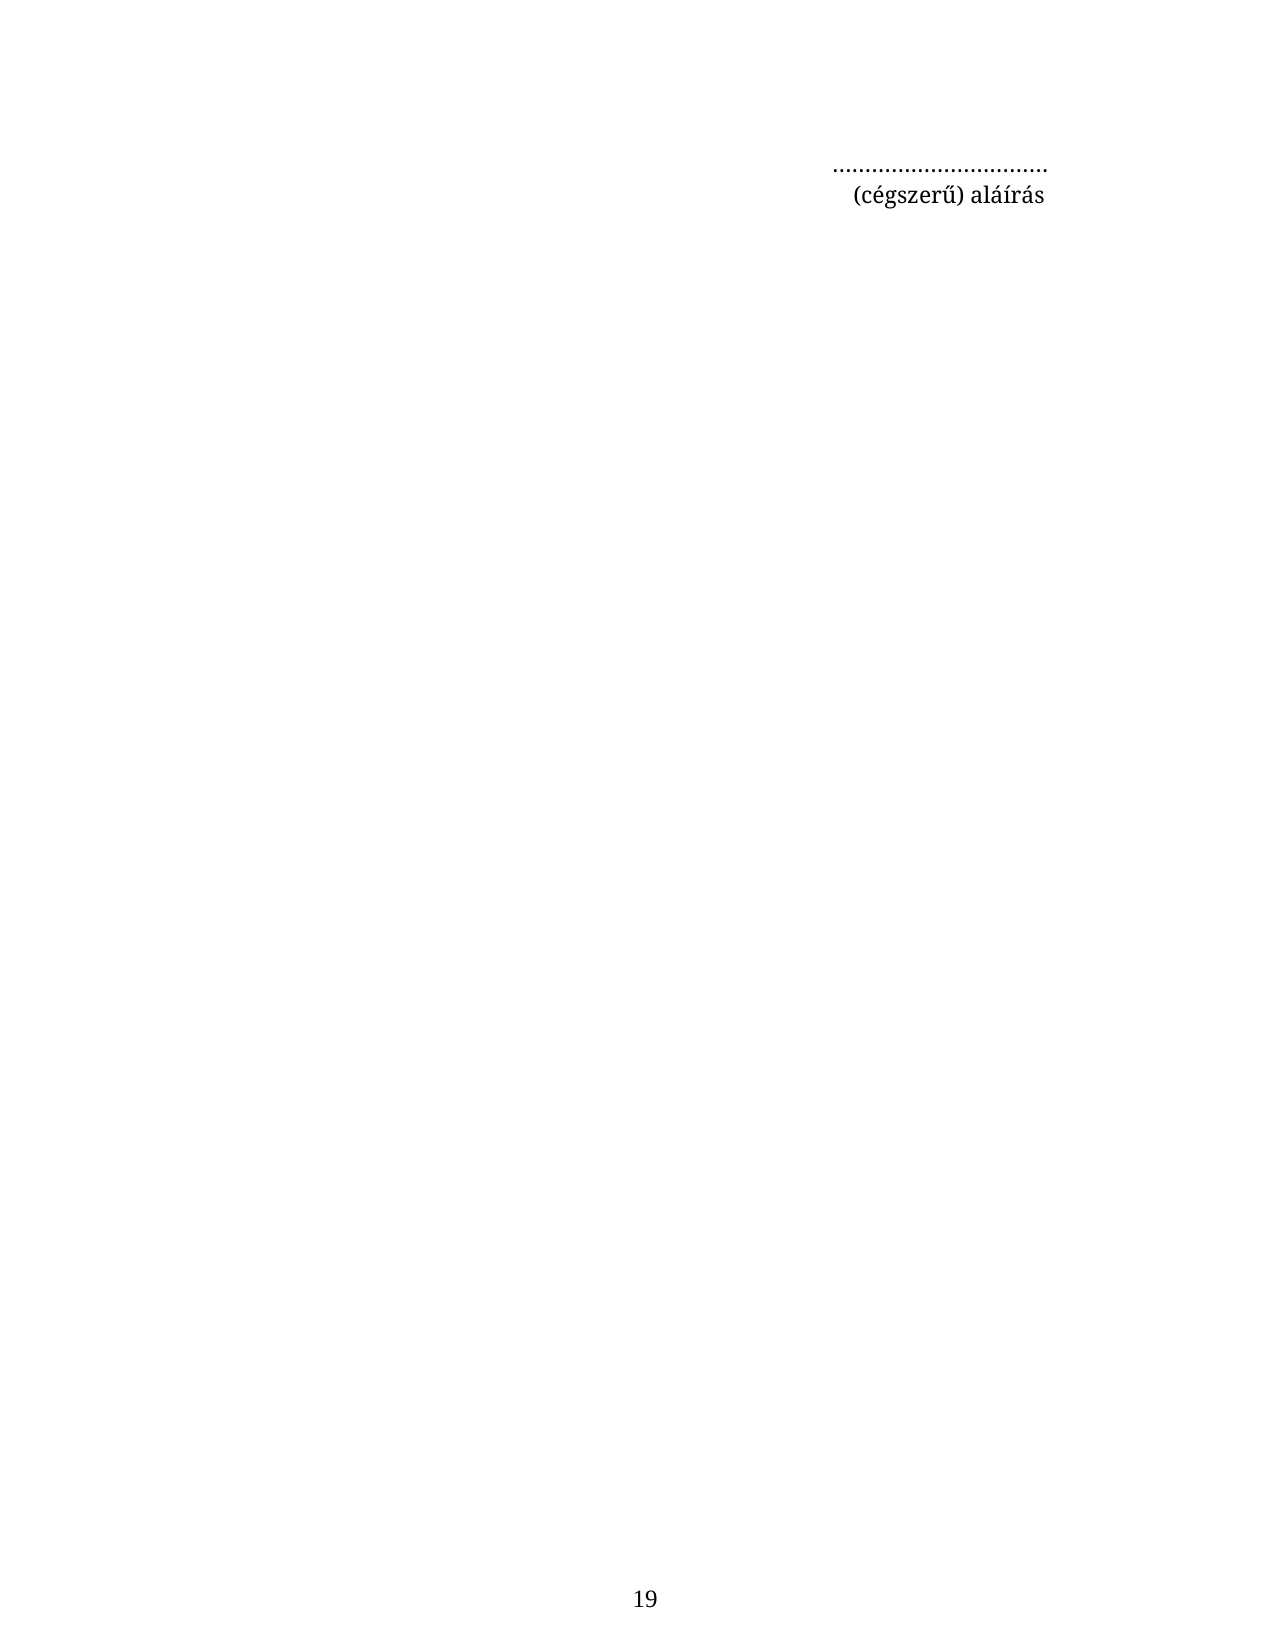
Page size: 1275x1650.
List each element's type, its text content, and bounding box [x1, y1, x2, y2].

text (cégszerű) aláírás [752, 179, 1127, 210]
text …………………………… [752, 148, 1127, 179]
